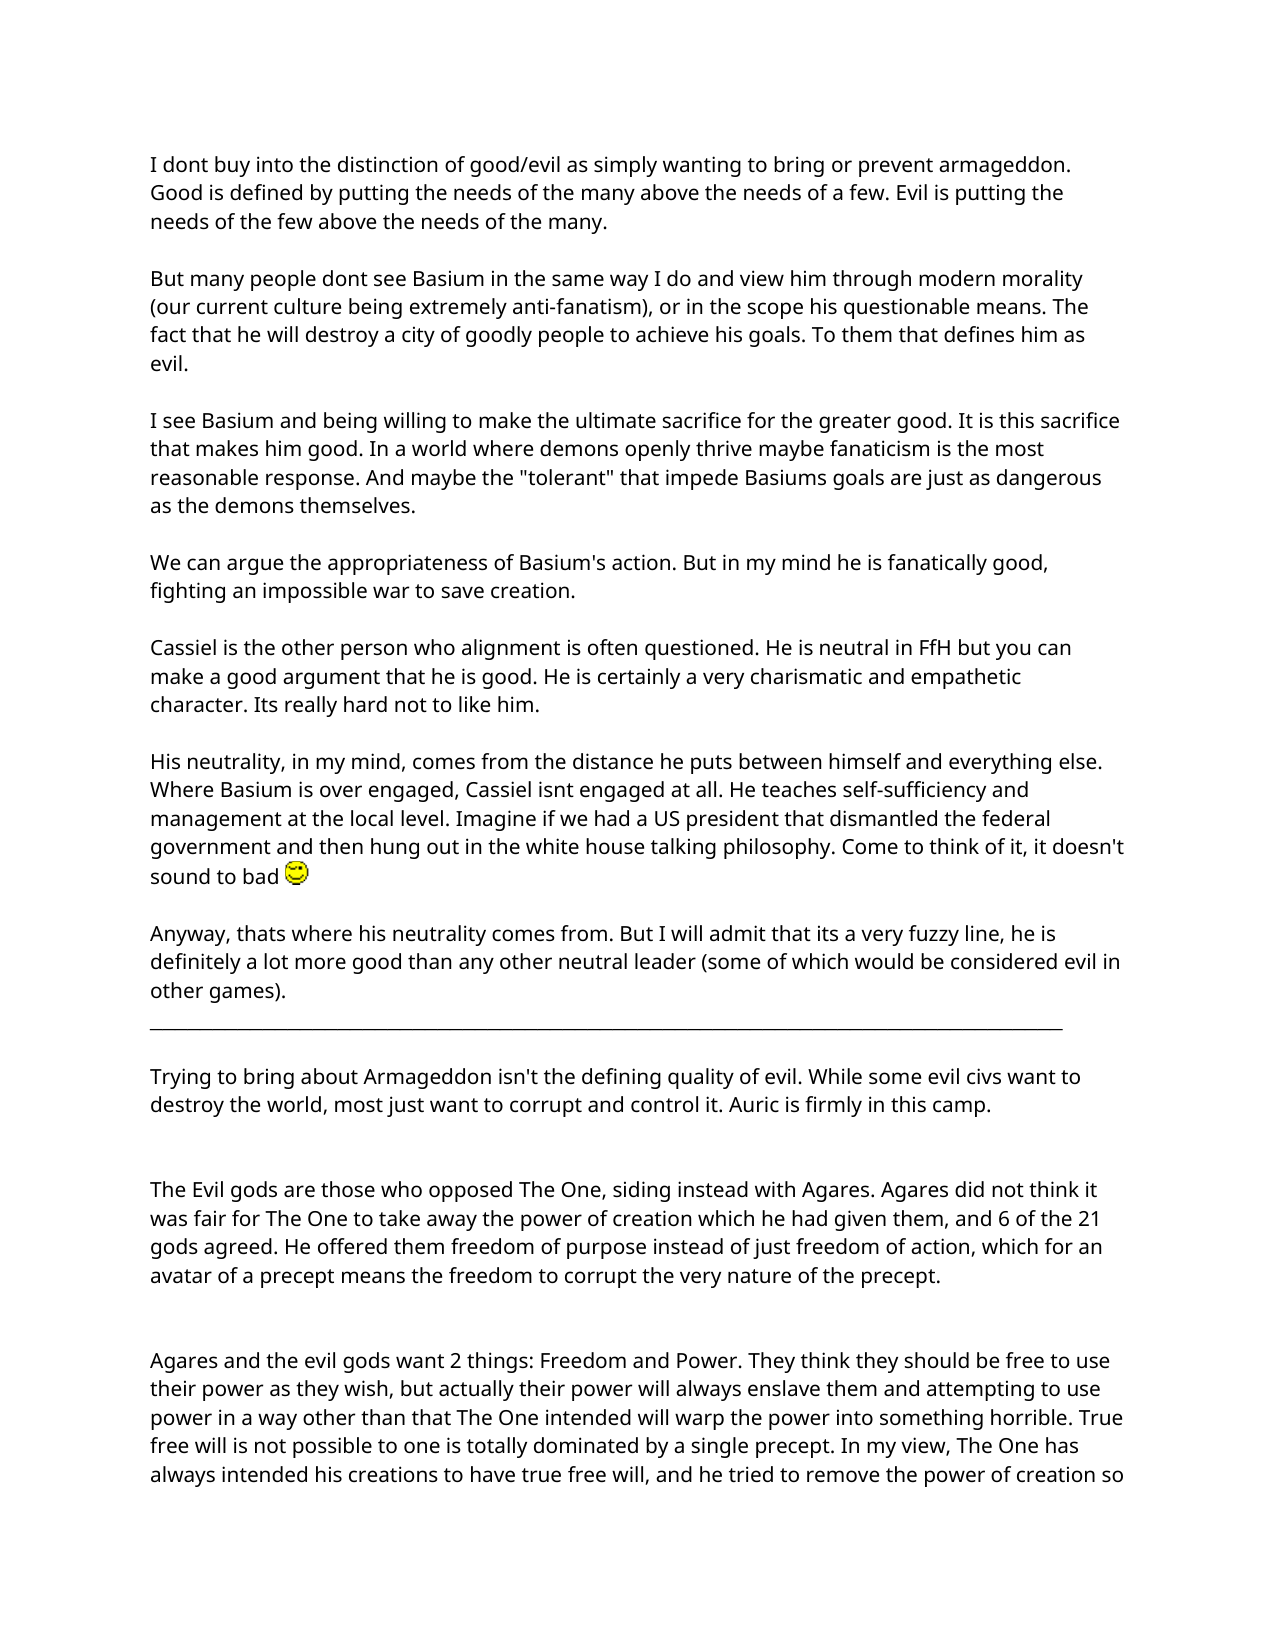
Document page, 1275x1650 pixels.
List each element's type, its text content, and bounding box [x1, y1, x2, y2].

text I see Basium and being willing to make the ultimate sacrifice for the greater good. It is this sacrifice that makes him good. In a world where demons openly thrive maybe fanaticism is the most reasonable response. And maybe the "tolerant" that impede Basiums goals are just as dangerous as the demons themselves. [150, 406, 1125, 520]
text _________________________________________________________________________ [150, 1004, 1125, 1033]
text His neutrality, in my mind, comes from the distance he puts between himself and everything else. Where Basium is over engaged, Cassiel isnt engaged at all. He teaches self-sufficiency and management at the local level. Imagine if we had a US president that dismantled the federal government and then hung out in the white house talking philosophy. Come to think of it, it doesn't sound to bad [150, 747, 1125, 891]
text Trying to bring about Armageddon isn't the defining quality of evil. While some evil civs want to destroy the world, most just want to corrupt and control it. Auric is firmly in this camp. [150, 1062, 1125, 1119]
text We can argue the appropriateness of Basium's action. But in my mind he is fanatically good, fighting an impossible war to save creation. [150, 548, 1125, 605]
text But many people dont see Basium in the same way I do and view him through modern morality (our current culture being extremely anti-fanatism), or in the scope his questionable means. The fact that he will destroy a city of goodly people to achieve his goals. To them that defines him as evil. [150, 264, 1125, 377]
text I dont buy into the distinction of good/evil as simply wanting to bring or prevent armageddon. Good is defined by putting the needs of the many above the needs of a few. Evil is putting the needs of the few above the needs of the many. [150, 150, 1125, 235]
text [150, 1346, 1125, 1488]
text Anyway, thats where his neutrality comes from. But I will admit that its a very fuzzy line, he is definitely a lot more good than any other neutral leader (some of which would be considered evil in other games). [150, 919, 1125, 1004]
text The Evil gods are those who opposed The One, siding instead with Agares. Agares did not think it was fair for The One to take away the power of creation which he had given them, and 6 of the 21 gods agreed. He offered them freedom of purpose instead of just freedom of action, which for an avatar of a precept means the freedom to corrupt the very nature of the precept. [150, 1176, 1125, 1289]
text Cassiel is the other person who alignment is often questioned. He is neutral in FfH but you can make a good argument that he is good. He is certainly a very charismatic and empathetic character. Its really hard not to like him. [150, 633, 1125, 719]
picture [285, 861, 309, 885]
